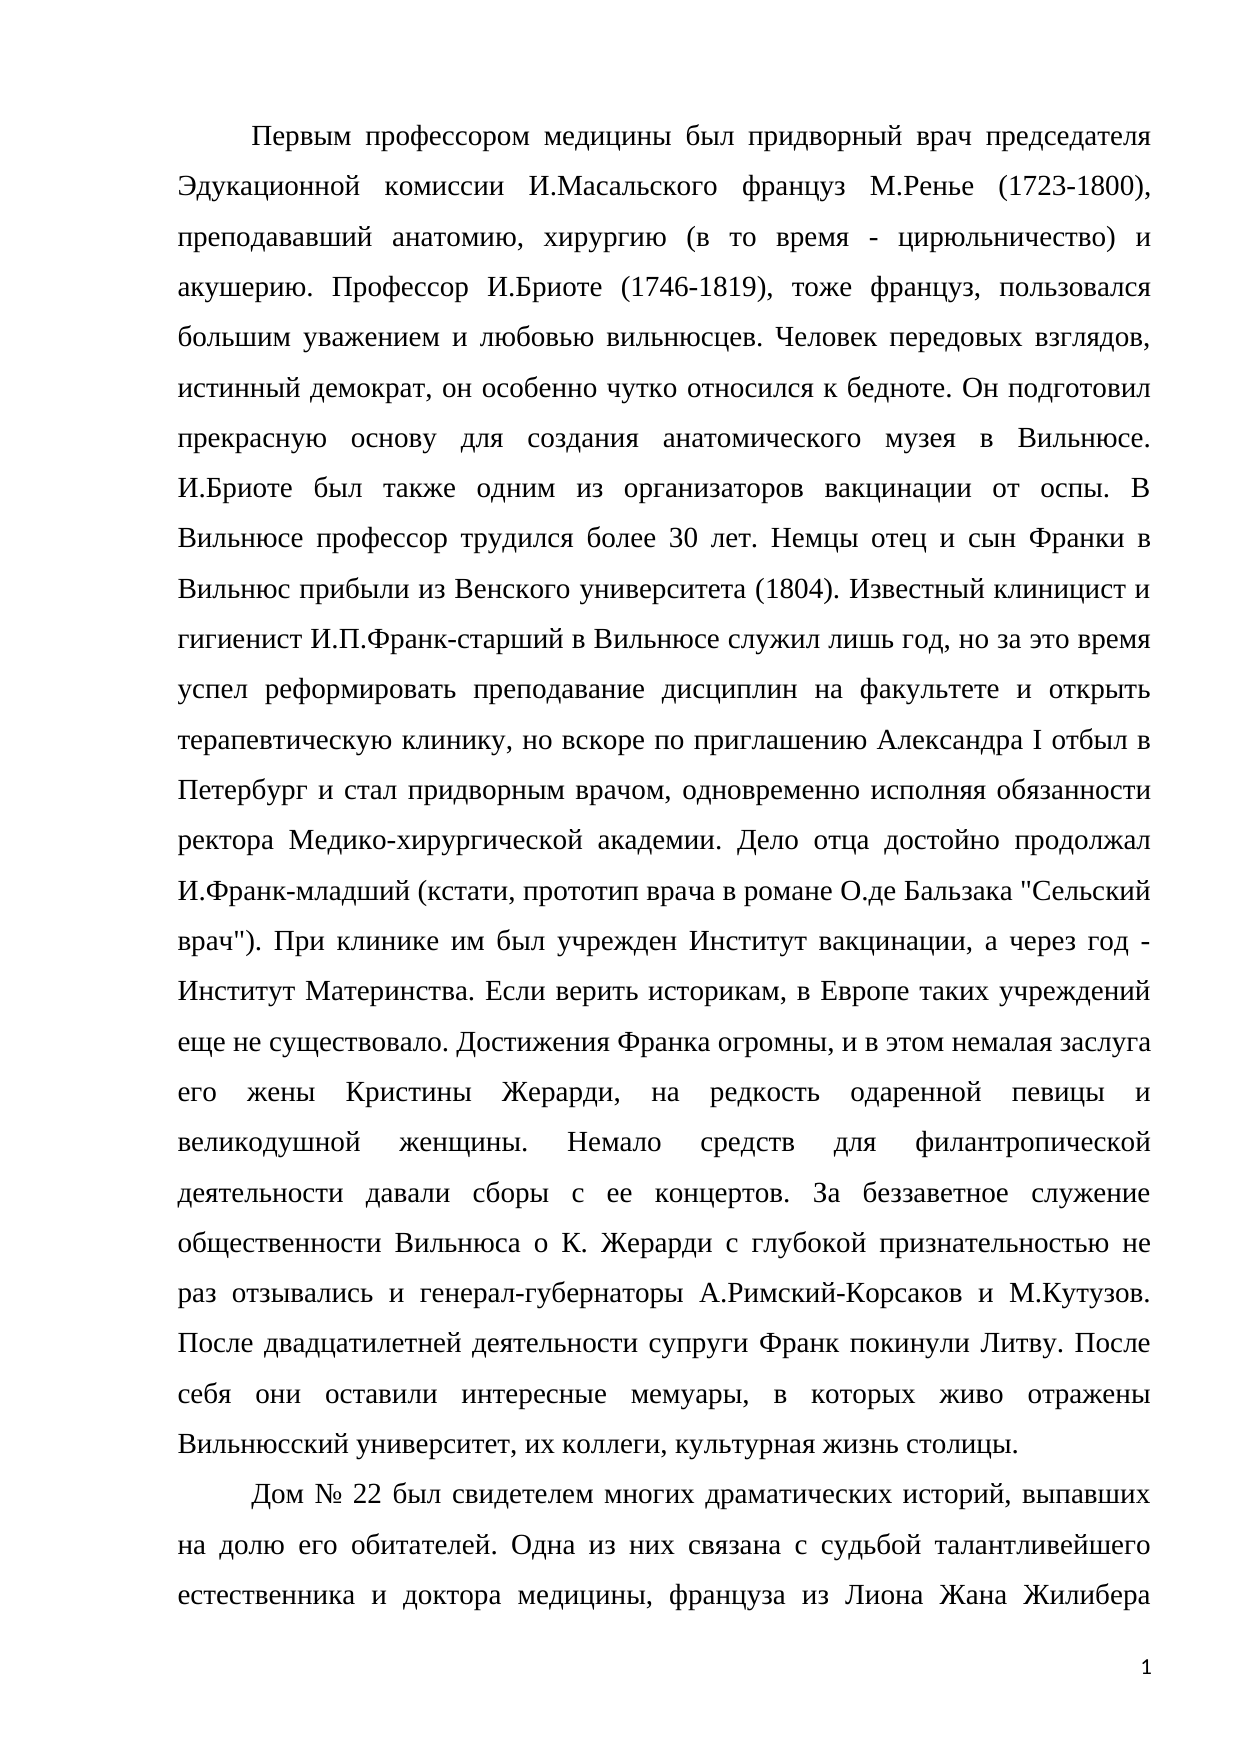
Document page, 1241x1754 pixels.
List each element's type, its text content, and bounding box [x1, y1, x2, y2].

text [177, 1477, 1152, 1611]
text Первым профессором медицины был придворный врач председателя Эдукационной комиссии И.Масальского француз М.Ренье (1723-1800), преподававший анатомию, хирургию (в то время - цирюльничество) и акушерию. Профессор И.Бриоте (1746-1819), тоже француз, пользовался большим уважением и любовью вильнюсцев. Человек передовых взглядов, истинный демократ, он особенно чутко относился к бедноте. Он подготовил прекрасную основу для создания анатомического музея в Вильнюсе. И.Бриоте был также одним из организаторов вакцинации от оспы. В Вильнюсе профессор трудился более 30 лет. Немцы отец и сын Франки в Вильнюс прибыли из Венского университета (1804). Известный клиницист и гигиенист И.П.Франк-старший в Вильнюсе служил лишь год, но за это время успел реформировать преподавание дисциплин на факультете и открыть терапевтическую клинику, но вскоре по приглашению Александра I отбыл в Петербург и стал придворным врачом, одновременно исполняя обязанности ректора Медико-хирургической академии. Дело отца достойно продолжал И.Франк-младший (кстати, прототип врача в романе О.де Бальзака "Сельский врач"). При клинике им был учрежден Институт вакцинации, а через год - Институт Материнства. Если верить историкам, в Европе таких учреждений еще не существовало. Достижения Франка огромны, и в этом немалая заслуга его жены Кристины Жерарди, на редкость одаренной певицы и великодушной женщины. Немало средств для филантропической деятельности давали сборы с ее концертов. За беззаветное служение общественности Вильнюса о К. Жерарди с глубокой признательностью не раз отзывались и генерал-губернаторы А.Римский-Корсаков и М.Кутузов. После двадцатилетней деятельности супруги Франк покинули Литву. После себя они оставили интересные мемуары, в которых живо отражены Вильнюсский университет, их коллеги, культурная жизнь столицы. [177, 118, 1152, 1460]
